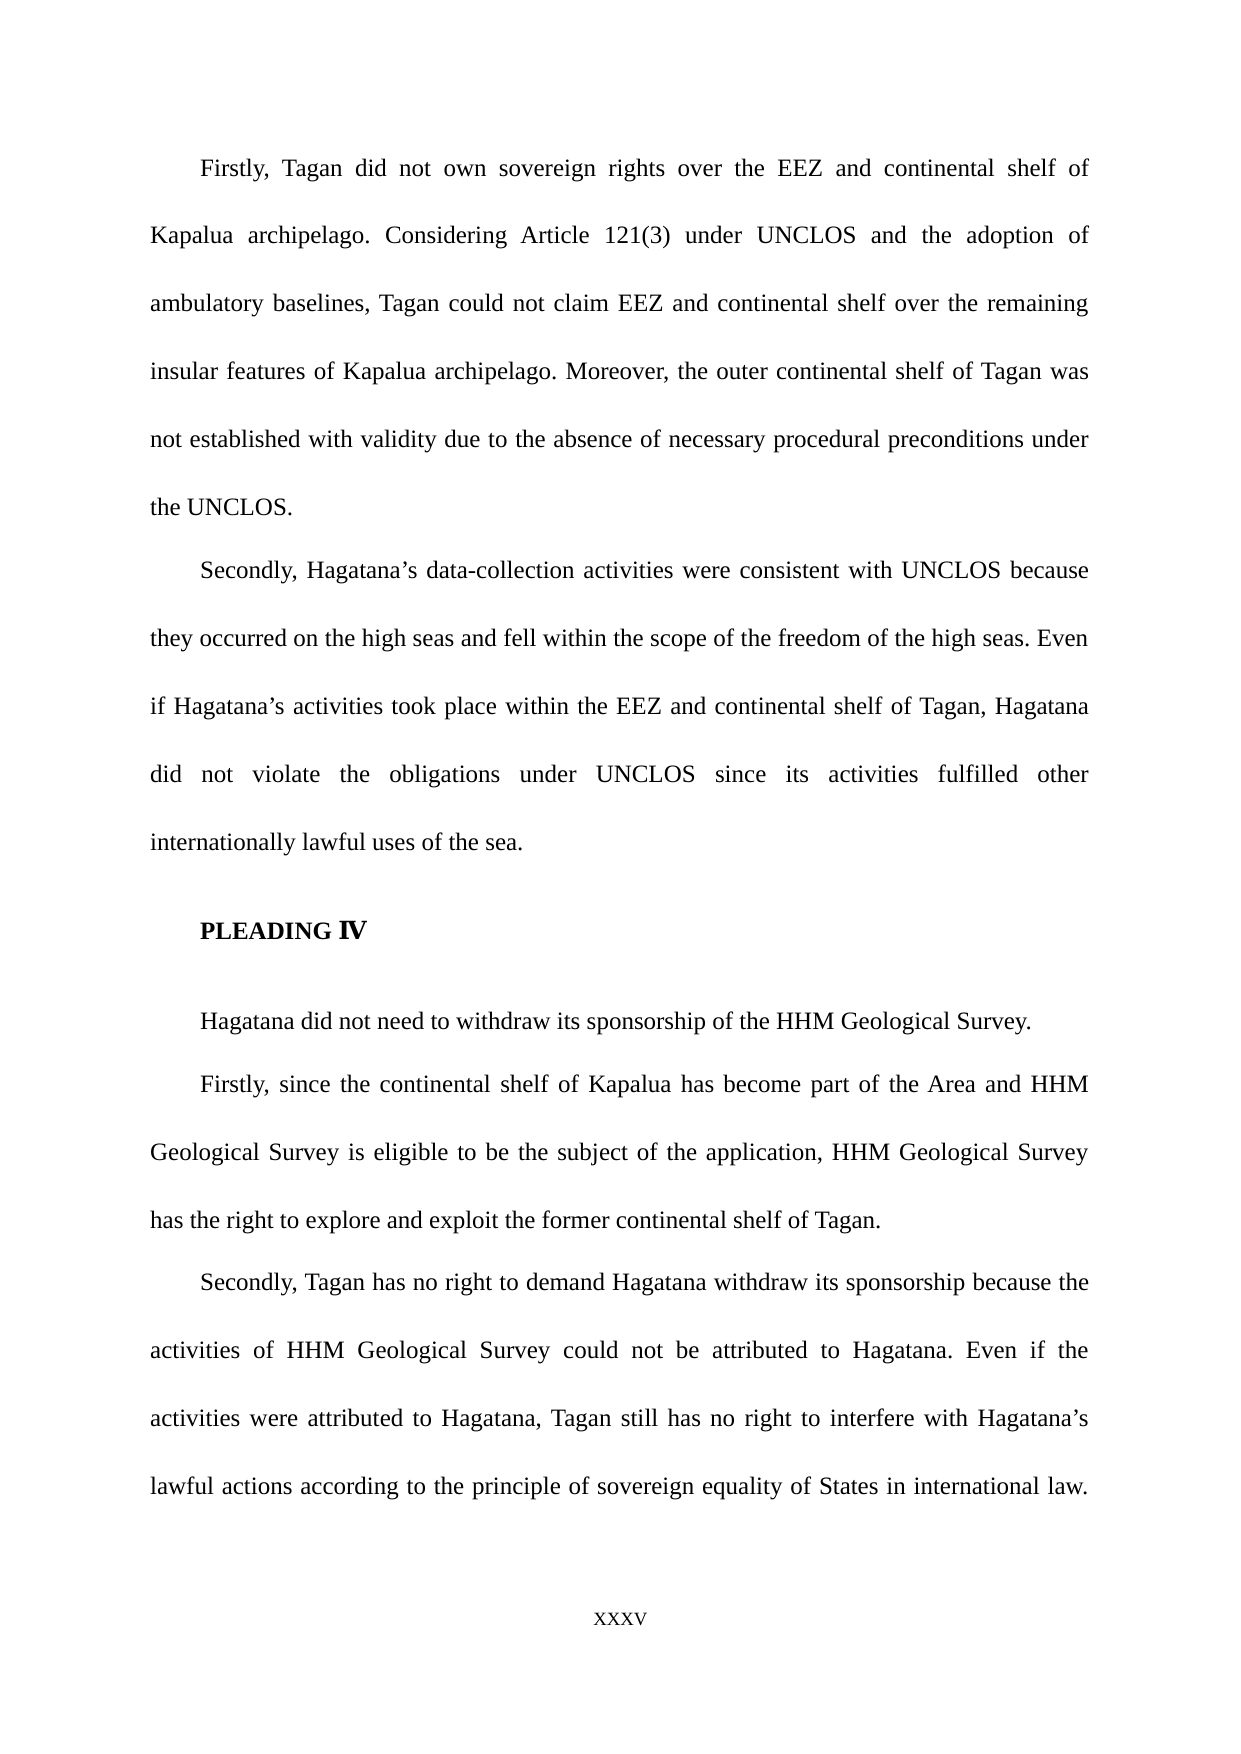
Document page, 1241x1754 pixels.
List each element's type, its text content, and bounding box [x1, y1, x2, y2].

subtitle PLEADING Ⅳ [200, 914, 1090, 948]
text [150, 1265, 1090, 1502]
text Secondly, Hagatana’s data-collection activities were consistent with UNCLOS because they occurred on the high seas and fell within the scope of the freedom of the high seas. Even if Hagatana’s activities took place within the EEZ and continental shelf of Tagan, Hagatana did not violate the obligations under UNCLOS since its activities fulfilled other internationally lawful uses of the sea. [150, 552, 1090, 858]
text Firstly, since the continental shelf of Kapalua has become part of the Area and HHM Geological Survey is eligible to be the subject of the application, HHM Geological Survey has the right to explore and exploit the former continental shelf of Tagan. [150, 1066, 1090, 1236]
text Firstly, Tagan did not own sovereign rights over the EEZ and continental shelf of Kapalua archipelago. Considering Article 121(3) under UNCLOS and the adoption of ambulatory baselines, Tagan could not claim EEZ and continental shelf over the remaining insular features of Kapalua archipelago. Moreover, the outer continental shelf of Tagan was not established with validity due to the absence of necessary procedural preconditions under the UNCLOS. [150, 150, 1090, 523]
text Hagatana did not need to withdraw its sponsorship of the HHM Geological Survey. [150, 1003, 1090, 1037]
